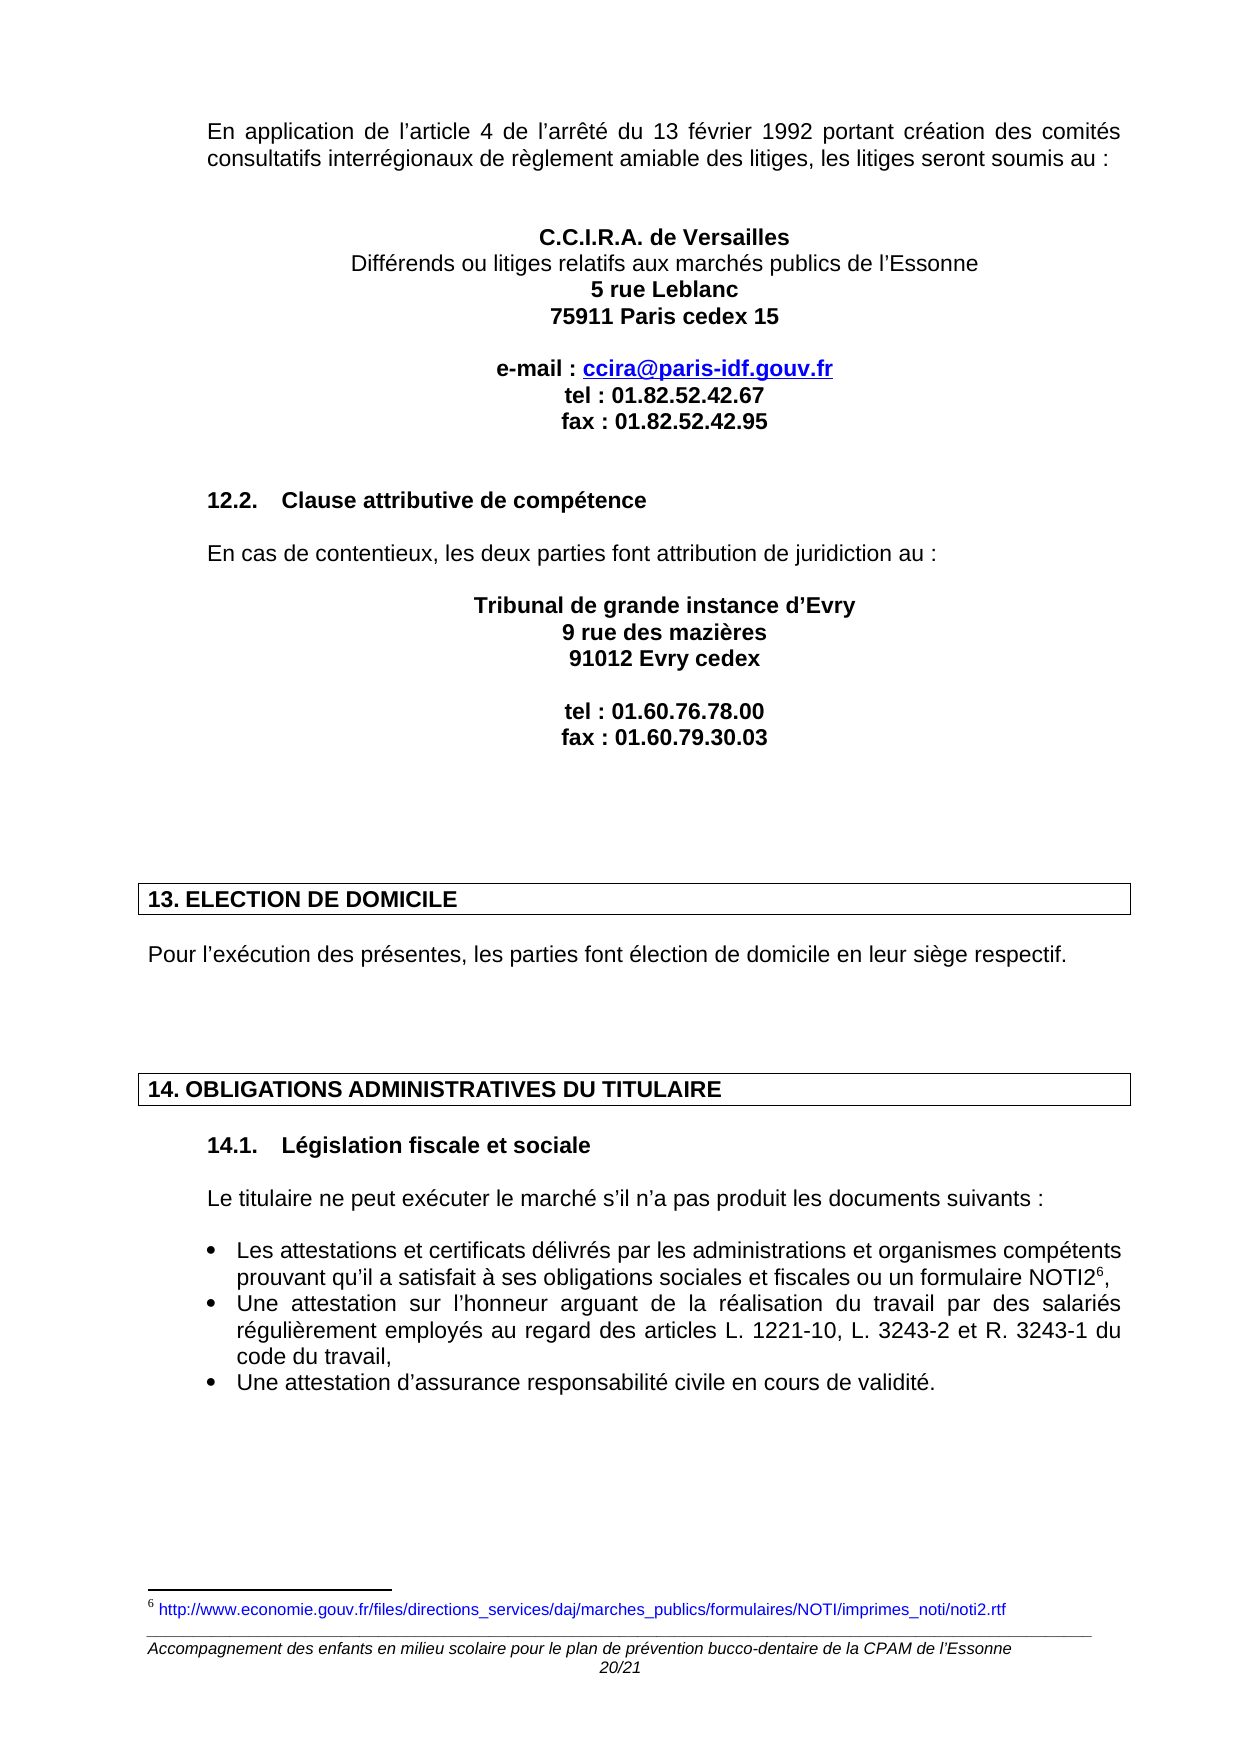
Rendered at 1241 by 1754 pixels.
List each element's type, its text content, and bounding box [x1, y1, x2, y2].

text 9 rue des mazières [207, 619, 1122, 645]
list Législation fiscale et sociale [207, 1132, 1122, 1158]
text Tribunal de grande instance d’Evry [207, 592, 1122, 619]
text tel : 01.60.76.78.00 [207, 698, 1122, 724]
text Le titulaire ne peut exécuter le marché s’il n’a pas produit les documents suivants : [207, 1185, 1122, 1211]
text fax : 01.82.52.42.95 [207, 408, 1122, 434]
list ELECTION DE DOMICILE [139, 884, 1130, 914]
text Différends ou litiges relatifs aux marchés publics de l’Essonne [207, 250, 1122, 276]
list Clause attributive de compétence [207, 487, 1122, 513]
text 5 rue Leblanc [207, 276, 1122, 303]
list Une attestation d’assurance responsabilité civile en cours de validité. [207, 1369, 1122, 1396]
text e-mail : ccira@paris-idf.gouv.fr [207, 355, 1122, 382]
list OBLIGATIONS ADMINISTRATIVES DU TITULAIRE [139, 1074, 1130, 1105]
text En application de l’article 4 de l’arrêté du 13 février 1992 portant création des comités consultatifs interrégionaux de règlement amiable des litiges, les litiges seront soumis au : [207, 118, 1122, 171]
text tel : 01.82.52.42.67 [207, 382, 1122, 408]
text C.C.I.R.A. de Versailles [207, 223, 1122, 250]
text 75911 Paris cedex 15 [207, 303, 1122, 329]
text fax : 01.60.79.30.03 [207, 724, 1122, 751]
list Une attestation sur l’honneur arguant de la réalisation du travail par des salariés régulièrement employés au regard des articles L. 1221-10, L. 3243-2 et R. 3243-1 du code du travail, [207, 1290, 1122, 1369]
text 91012 Evry cedex [207, 645, 1122, 672]
text Pour l’exécution des présentes, les parties font élection de domicile en leur siège respectif. [148, 941, 1122, 968]
list Les attestations et certificats délivrés par les administrations et organismes compétents prouvant qu’il a satisfait à ses obligations sociales et fiscales ou un formulaire NOTI2, [207, 1237, 1122, 1290]
text En cas de contentieux, les deux parties font attribution de juridiction au : [207, 540, 1122, 566]
